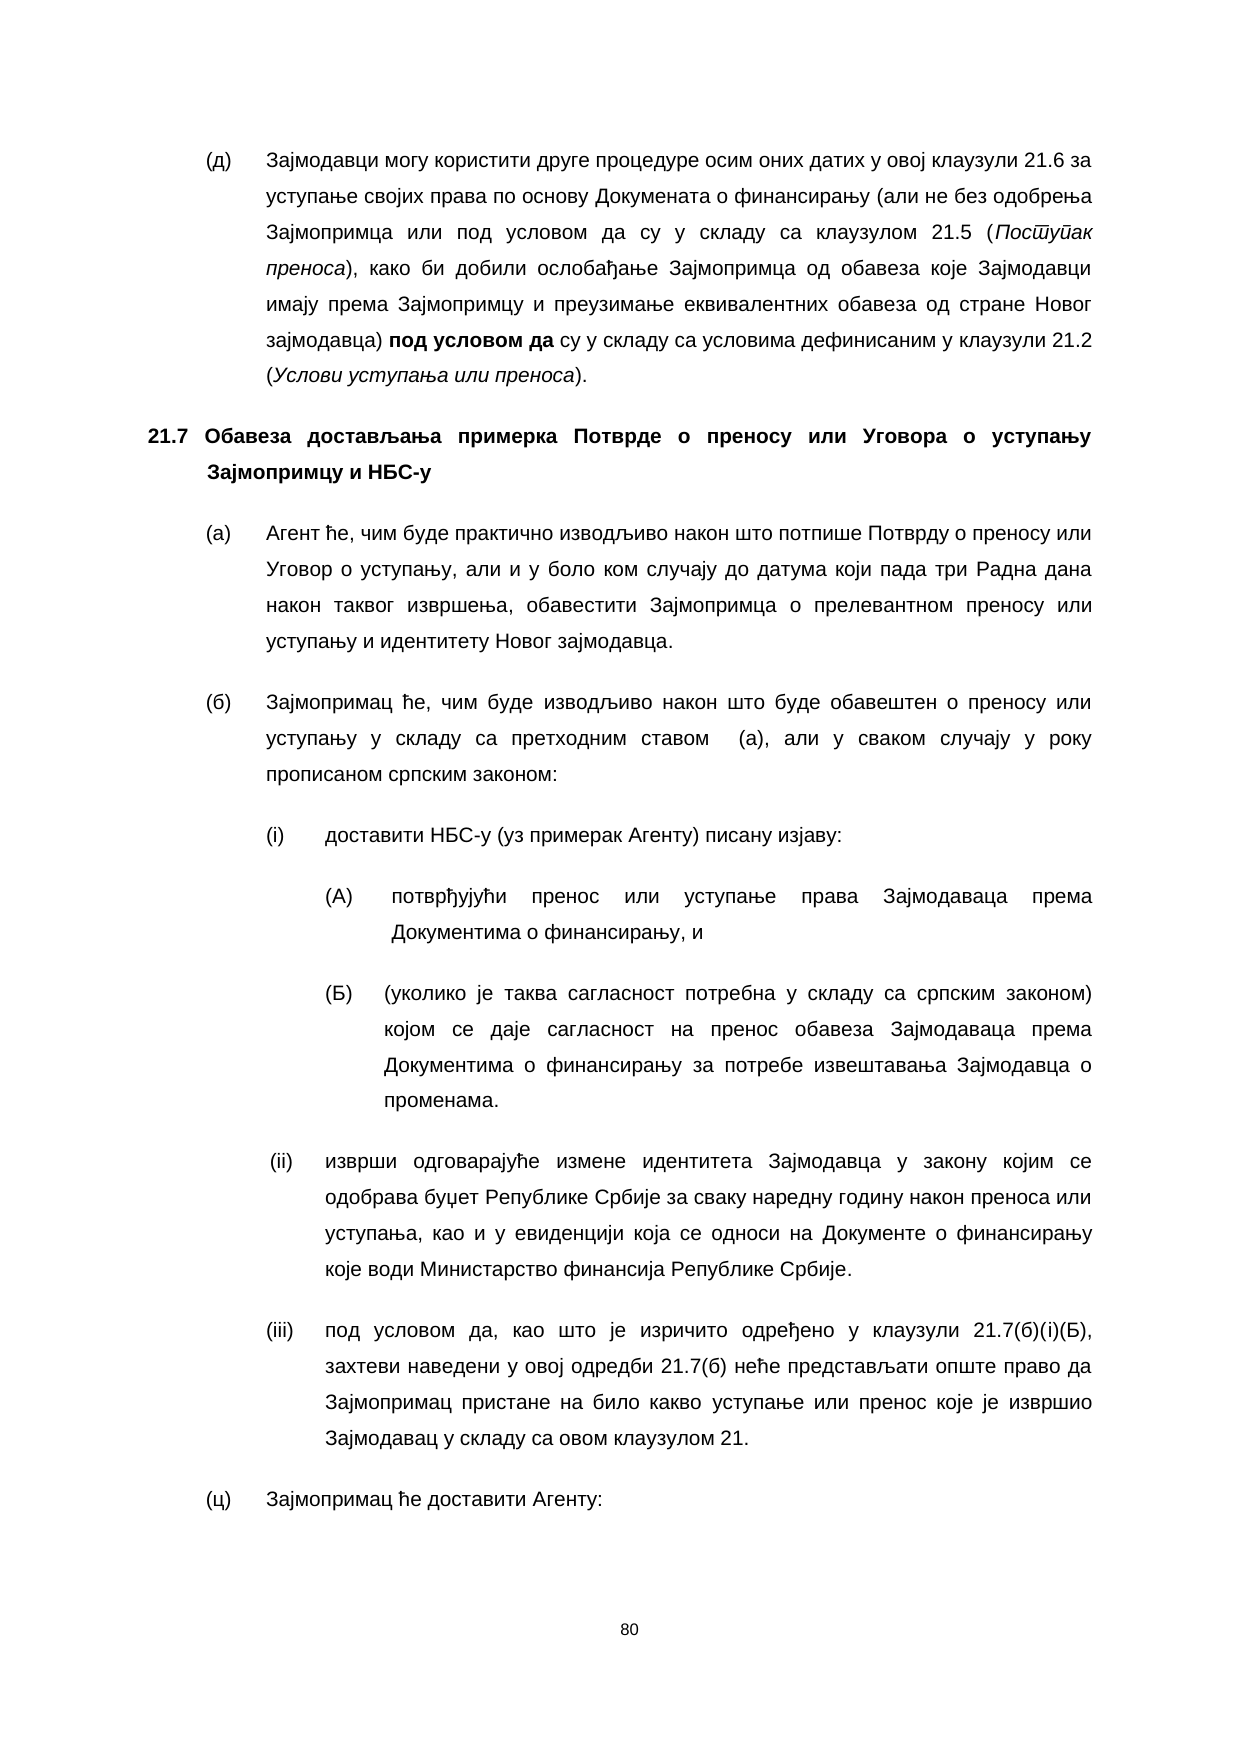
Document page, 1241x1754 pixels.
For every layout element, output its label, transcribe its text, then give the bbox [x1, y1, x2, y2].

list (i) доставити НБС-у (уз примерак Агенту) писану изјаву: [266, 823, 1092, 847]
list (Б) (уколико је таква сагласност потребна у складу са српским законом) којом се даје сагласност на пренос обавеза Зајмодаваца према Документима о финансирању за потребе извештавања Зајмодавца о променама. [325, 981, 1092, 1112]
list (iii) под условом да, као што је изричито одређено у клаузули 21.7(б)(i)(Б), захтеви наведени у овој одредби 21.7(б) неће представљати опште право да Зајмопримац пристане на било какво уступање или пренос које је извршио Зајмодавац у складу са овом клаузулом 21. [266, 1318, 1092, 1450]
list (д) Зајмодавци могу користити друге процедуре осим оних датих у овој клаузули 21.6 за уступање својих права по основу Докумената о финансирању (али не без одобрења Зајмопримца или под условом да су у складу са клаузулом 21.5 (Поступак преноса), како би добили ослобађање Зајмопримца од обавеза које Зајмодавци имају према Зајмопримцу и преузимање еквивалентних обавеза од стране Новог зајмодавца) под условом да су у складу са условима дефинисаним у клаузули 21.2 (Услови уступања или преноса). [206, 148, 1092, 387]
list (A) потврђујући пренос или уступање права Зајмодаваца према Документима о финансирању, и [325, 884, 1092, 943]
list (ц) Зајмопримац ће доставити Агенту: [206, 1487, 1092, 1511]
list (ii) изврши одговарајуће измене идентитета Зајмодавца у закону којим се одобрава буџет Републике Србије за сваку наредну годину након преноса или уступања, као и у евиденцији која се односи на Документе о финансирању које води Министарство финансија Републике Србије. [269, 1149, 1092, 1281]
list 21.7 Обавеза достављања примерка Потврде о преносу или Уговора о уступању Зајмопримцу и НБС-у [148, 424, 1092, 484]
list (а) Агент ће, чим буде практично изводљиво након што потпише Потврду о преносу или Уговор о уступању, али и у боло ком случају до датума који пада три Радна дана након таквог извршења, обавестити Зајмопримца о прелевантном преносу или уступању и идентитету Новог зајмодавца. [206, 521, 1092, 653]
list (б) Зајмопримац ће, чим буде изводљиво након што буде обавештен о преносу или уступању у складу са претходним ставом (а), али у сваком случају у року прописаном српским законом: [206, 690, 1092, 786]
